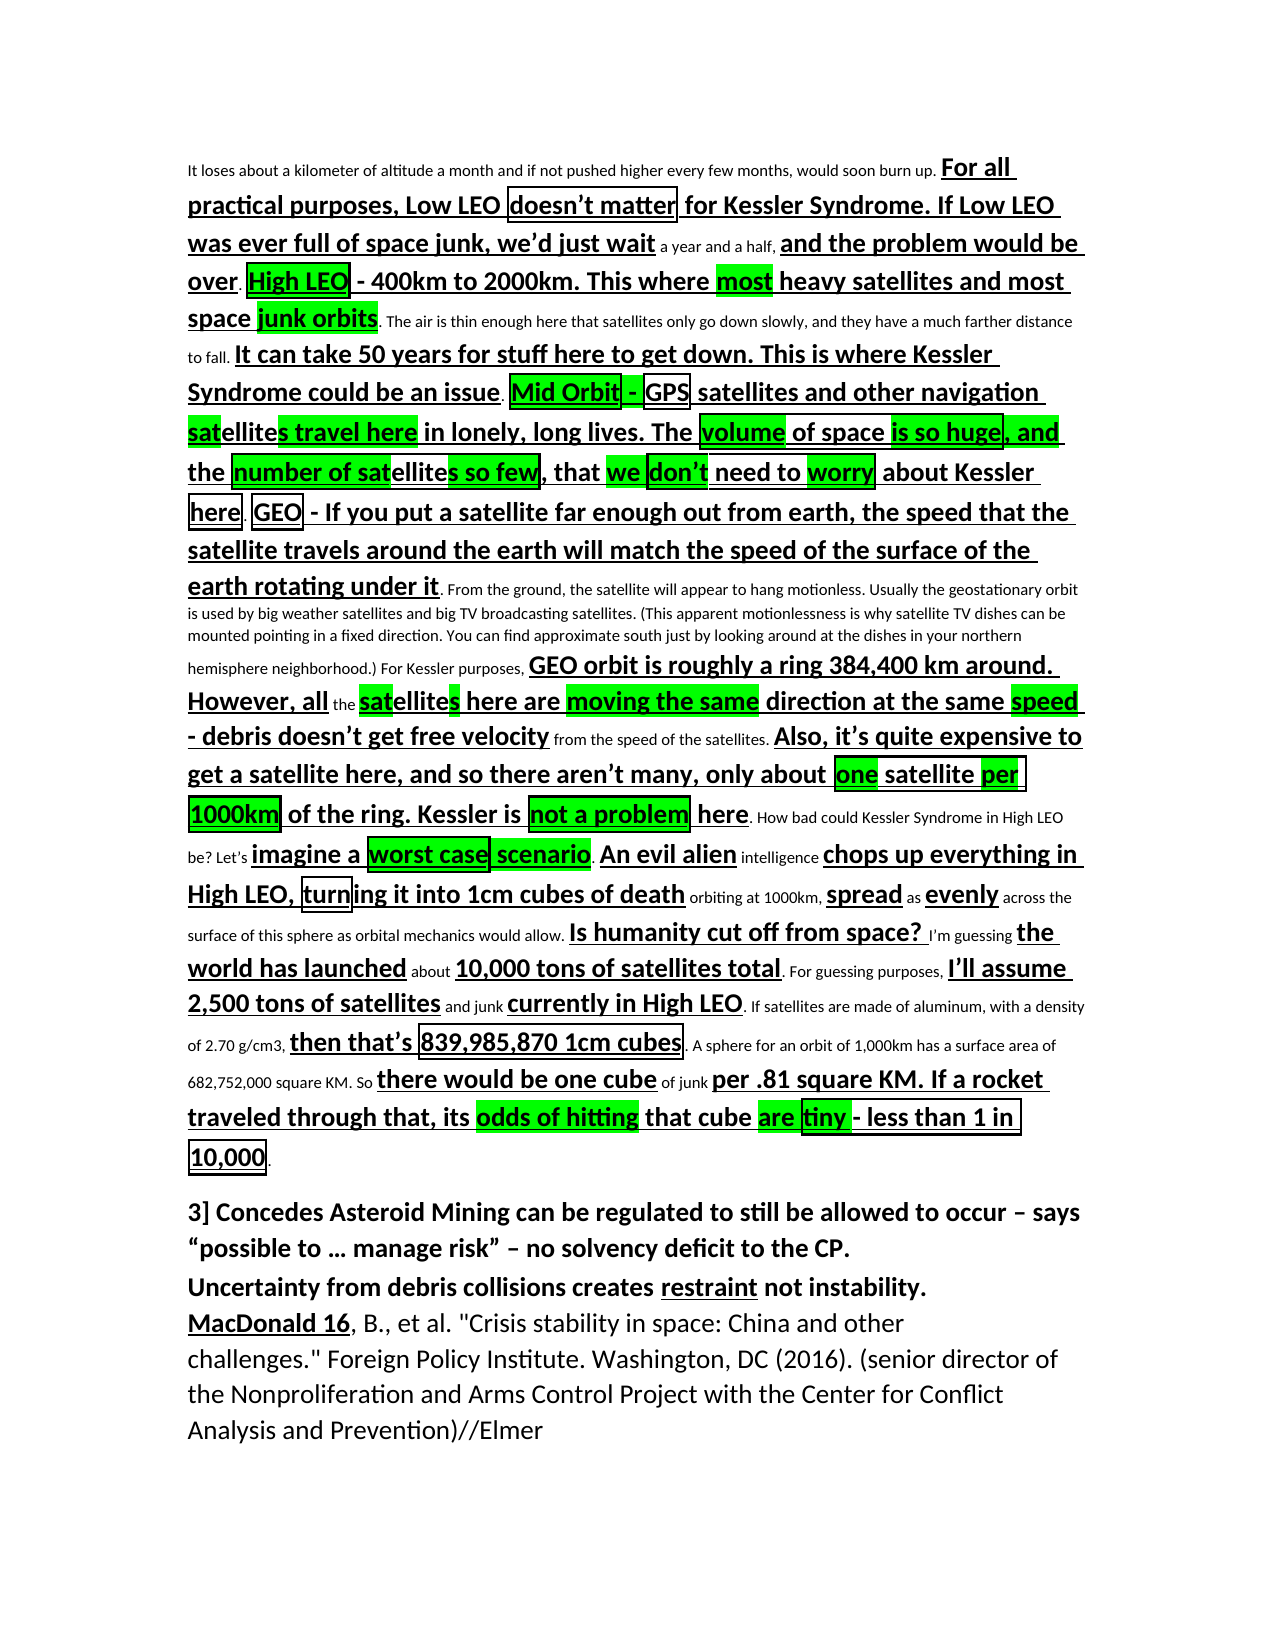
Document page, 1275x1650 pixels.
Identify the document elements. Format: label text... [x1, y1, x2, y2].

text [187, 150, 1087, 1176]
text MacDonald 16, B., et al. "Crisis stability in space: China and other challenges." Foreign Policy Institute. Washington, DC (2016). (senior director of the Nonproliferation and Arms Control Project with the Center for Conflict Analysis and Prevention)//Elmer [187, 1306, 1087, 1446]
subtitle Uncertainty from debris collisions creates restraint not instability. [187, 1271, 1087, 1304]
subtitle 3] Concedes Asteroid Mining can be regulated to still be allowed to occur – says “possible to … manage risk” – no solvency deficit to the CP. [187, 1195, 1087, 1264]
